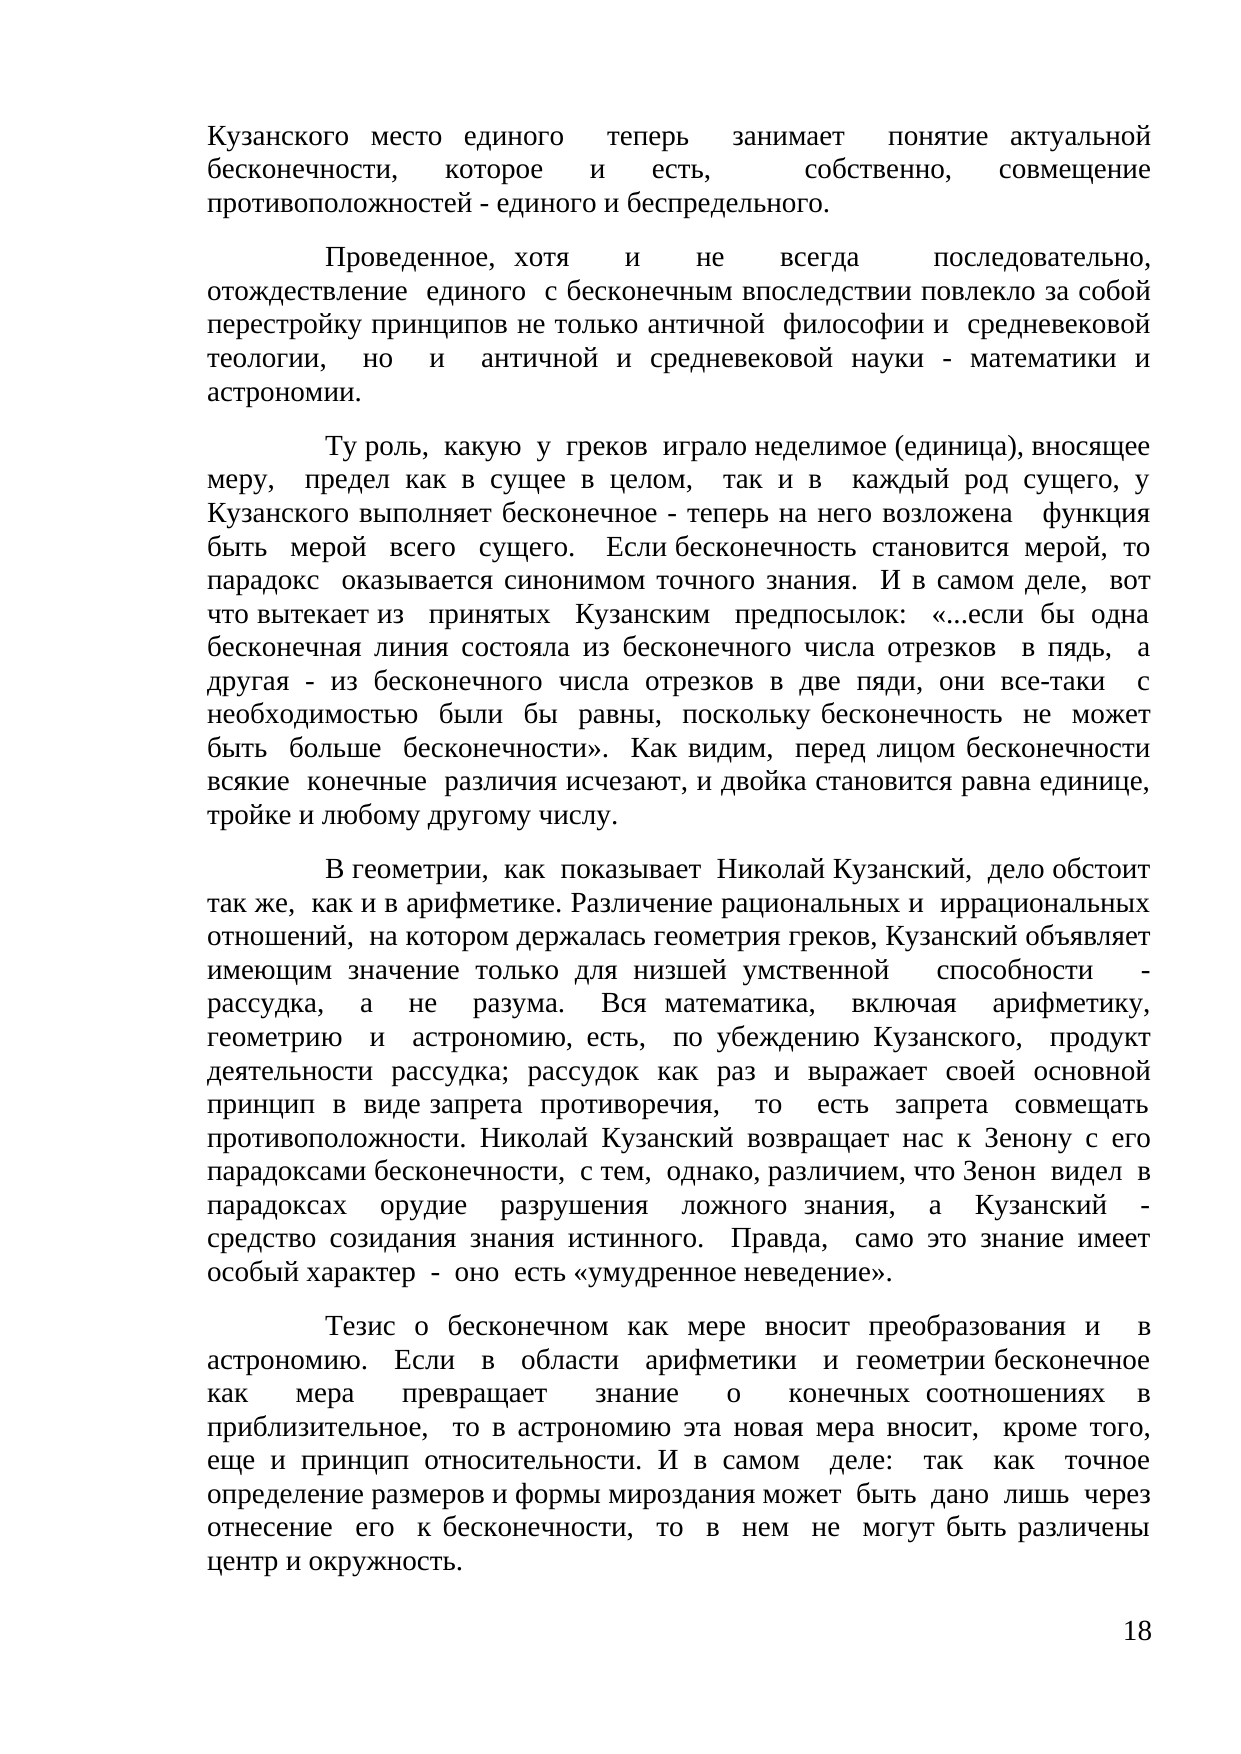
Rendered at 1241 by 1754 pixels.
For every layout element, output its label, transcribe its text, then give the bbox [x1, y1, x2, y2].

text Тезис о бесконечном как мере вносит преобразования и в астрономию. Если в области арифметики и геометрии бесконечное как мера превращает знание о конечных соотношениях в приблизительное, то в астрономию эта новая мера вносит, кроме того, еще и принцип относительности. И в самом деле: так как точное определение размеров и формы мироздания может быть дано лишь через отнесение его к бесконечности, то в нем не могут быть различены центр и окружность. [207, 1308, 1152, 1577]
text Ту роль, какую у греков играло неделимое (единица), вносящее меру, предел как в сущее в целом, так и в каждый род сущего, у Кузанского выполняет бесконечное - теперь на него возложена функция быть мерой всего сущего. Если бесконечность становится мерой, то парадокс оказывается синонимом точного знания. И в самом деле, вот что вытекает из принятых Кузанским предпосылок: «...если бы одна бесконечная линия состояла из бесконечного числа отрезков в пядь, а другая - из бесконечного числа отрезков в две пяди, они все-таки с необходимостью были бы равны, поскольку бесконечность не может быть больше бесконечности». Как видим, перед лицом бесконечности всякие конечные различия исчезают, и двойка становится равна единице, тройке и любому другому числу. [207, 428, 1152, 831]
text Проведенное, хотя и не всегда последовательно, отождествление единого с бесконечным впоследствии повлекло за собой перестройку принципов не только античной философии и средневековой теологии, но и античной и средневековой науки - математики и астрономии. [207, 239, 1152, 407]
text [207, 118, 1152, 219]
text В геометрии, как показывает Николай Кузанский, дело обстоит так же, как и в арифметике. Различение рациональных и иррациональных отношений, на котором держалась геометрия греков, Кузанский объявляет имеющим значение только для низшей умственной способности - рассудка, а не разума. Вся математика, включая арифметику, геометрию и астрономию, есть, по убеждению Кузанского, продукт деятельности рассудка; рассудок как раз и выражает своей основной принцип в виде запрета противоречия, то есть запрета совмещать противоположности. Николай Кузанский возвращает нас к Зенону с его парадоксами бесконечности, с тем, однако, различием, что Зенон видел в парадоксах орудие разрушения ложного знания, а Кузанский - средство созидания знания истинного. Правда, само это знание имеет особый характер - оно есть «умудренное неведение». [207, 851, 1152, 1287]
